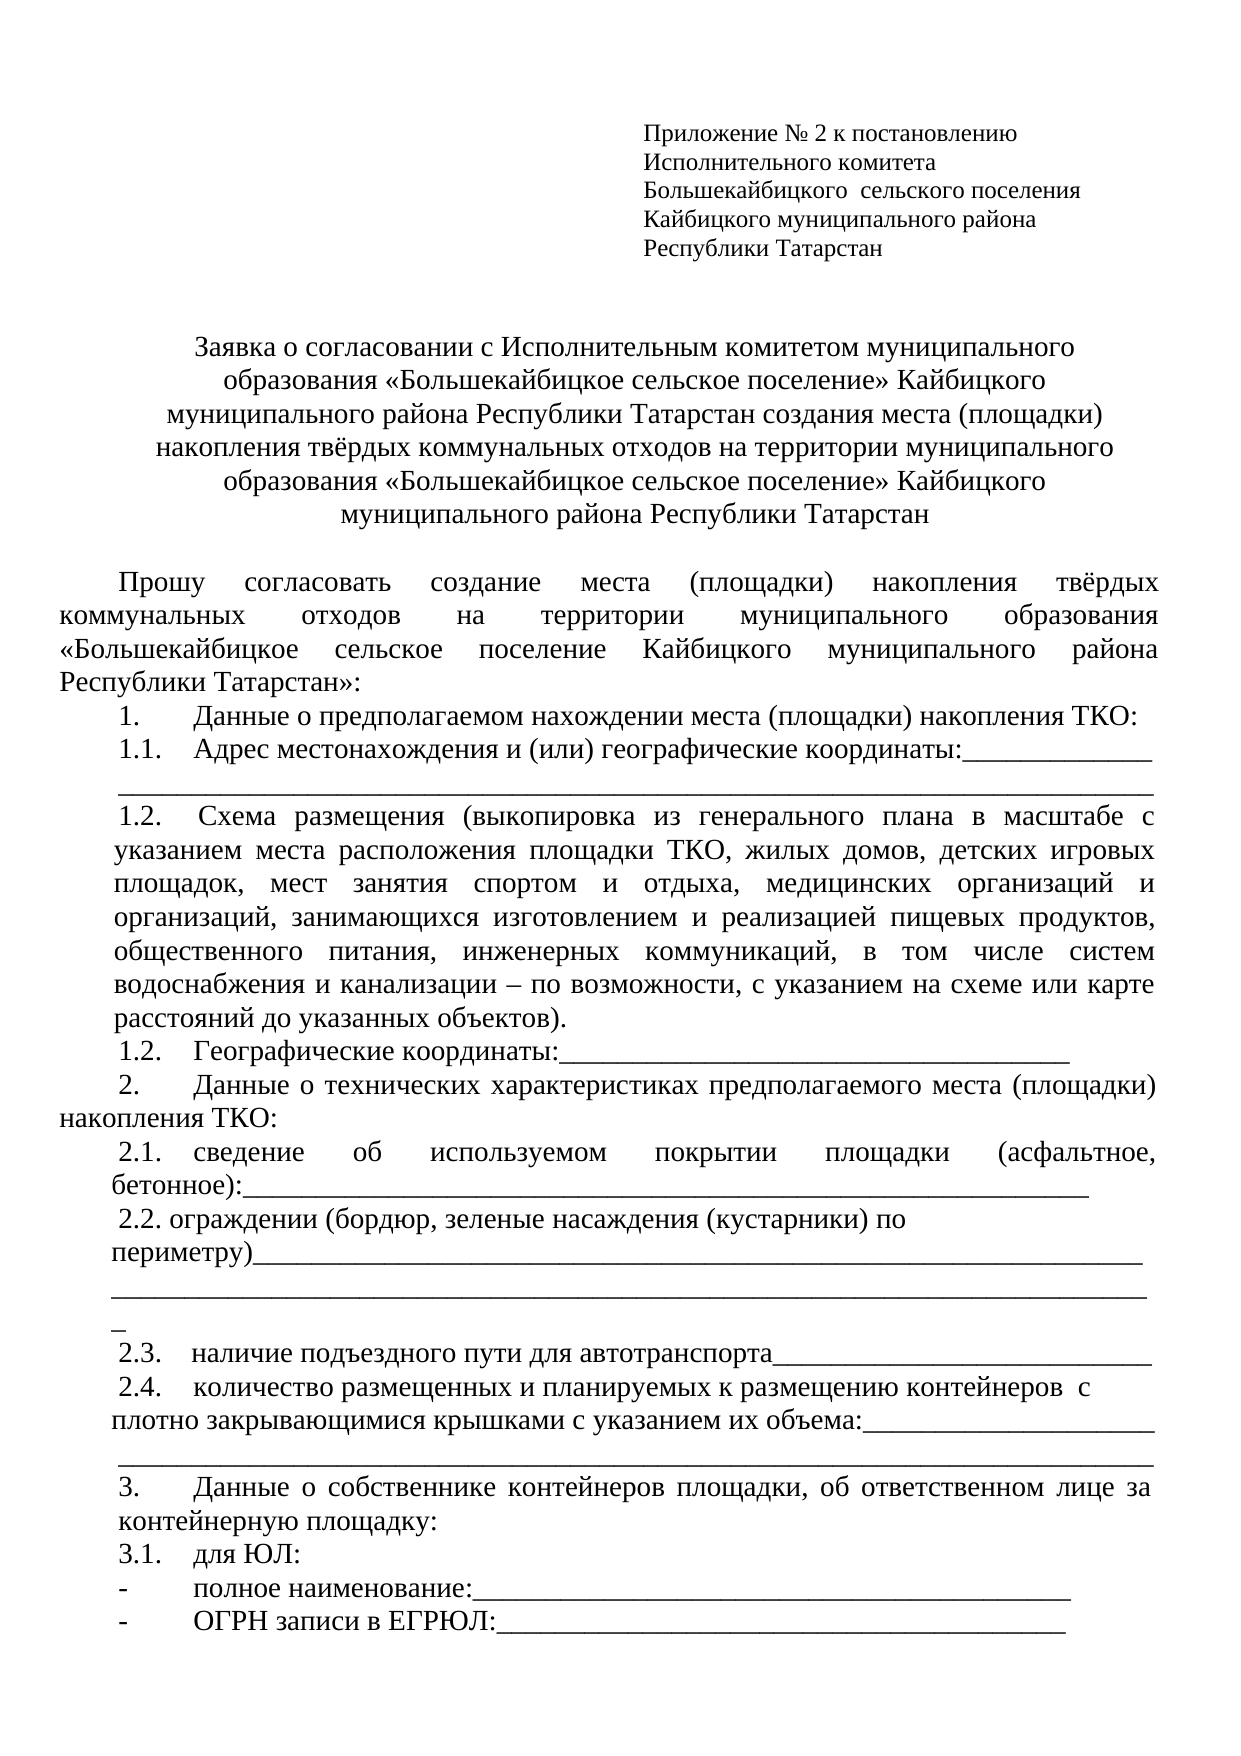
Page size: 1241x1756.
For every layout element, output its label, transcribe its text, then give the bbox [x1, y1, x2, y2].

text 2.2. ограждении (бордюр, зеленые насаждения (кустарники) по периметру)_____________________________________________________________________________________________________________________________________ [111, 1201, 1157, 1335]
text 3. Данные о собственнике контейнеров площадки, об ответственном лице за контейнерную площадку: [118, 1469, 1152, 1536]
text Большекайбицкого сельского поселения [643, 176, 1152, 204]
text 3.1. для ЮЛ: [118, 1536, 1152, 1570]
text 1.2. Схема размещения (выкопировка из генерального плана в масштабе с указанием места расположения площадки ТКО, жилых домов, детских игровых площадок, мест занятия спортом и отдыха, медицинских организаций и организаций, занимающихся изготовлением и реализацией пищевых продуктов, общественного питания, инженерных коммуникаций, в том числе систем водоснабжения и канализации – по возможности, с указанием на схеме или карте расстояний до указанных объектов). [113, 798, 1156, 1033]
text Прошу согласовать создание места (площадки) накопления твёрдых коммунальных отходов на территории муниципального образования «Большекайбицкое сельское поселение Кайбицкого муниципального района Республики Татарстан»: [59, 564, 1159, 698]
text 2.1. сведение об используемом покрытии площадки (асфальтное, бетонное):__________________________________________________________ [111, 1134, 1157, 1201]
text - полное наименование:_________________________________________ [118, 1570, 1152, 1603]
text 1.1. Адрес местонахождения и (или) географические координаты:_____________ [113, 731, 1156, 765]
text Исполнительного комитета [643, 147, 1152, 176]
text Кайбицкого муниципального района [643, 204, 1152, 233]
text _______________________________________________________________________ [111, 1436, 1157, 1469]
text Республики Татарстан [643, 233, 1152, 262]
text 2.3. наличие подъездного пути для автотранспорта__________________________ [111, 1335, 1157, 1369]
text _______________________________________________________________________ [113, 765, 1156, 798]
text 2. Данные о технических характеристиках предполагаемого места (площадки) накопления ТКО: [59, 1067, 1157, 1134]
text - ОГРН записи в ЕГРЮЛ:_______________________________________ [118, 1603, 1152, 1637]
text 2.4. количество размещенных и планируемых к размещению контейнеров с плотно закрывающимися крышками с указанием их объема:____________________ [111, 1369, 1157, 1436]
text Заявка о согласовании с Исполнительным комитетом муниципального образования «Большекайбицкое сельское поселение» Кайбицкого муниципального района Республики Татарстан создания места (площадки) накопления твёрдых коммунальных отходов на территории муниципального образования «Большекайбицкое сельское поселение» Кайбицкого муниципального района Республики Татарстан [118, 329, 1152, 530]
text Приложение № 2 к постановлению [643, 118, 1152, 147]
text 1.2. Географические координаты:___________________________________ [113, 1033, 1156, 1067]
text 1. Данные о предполагаемом нахождении места (площадки) накопления ТКО: [113, 698, 1159, 731]
